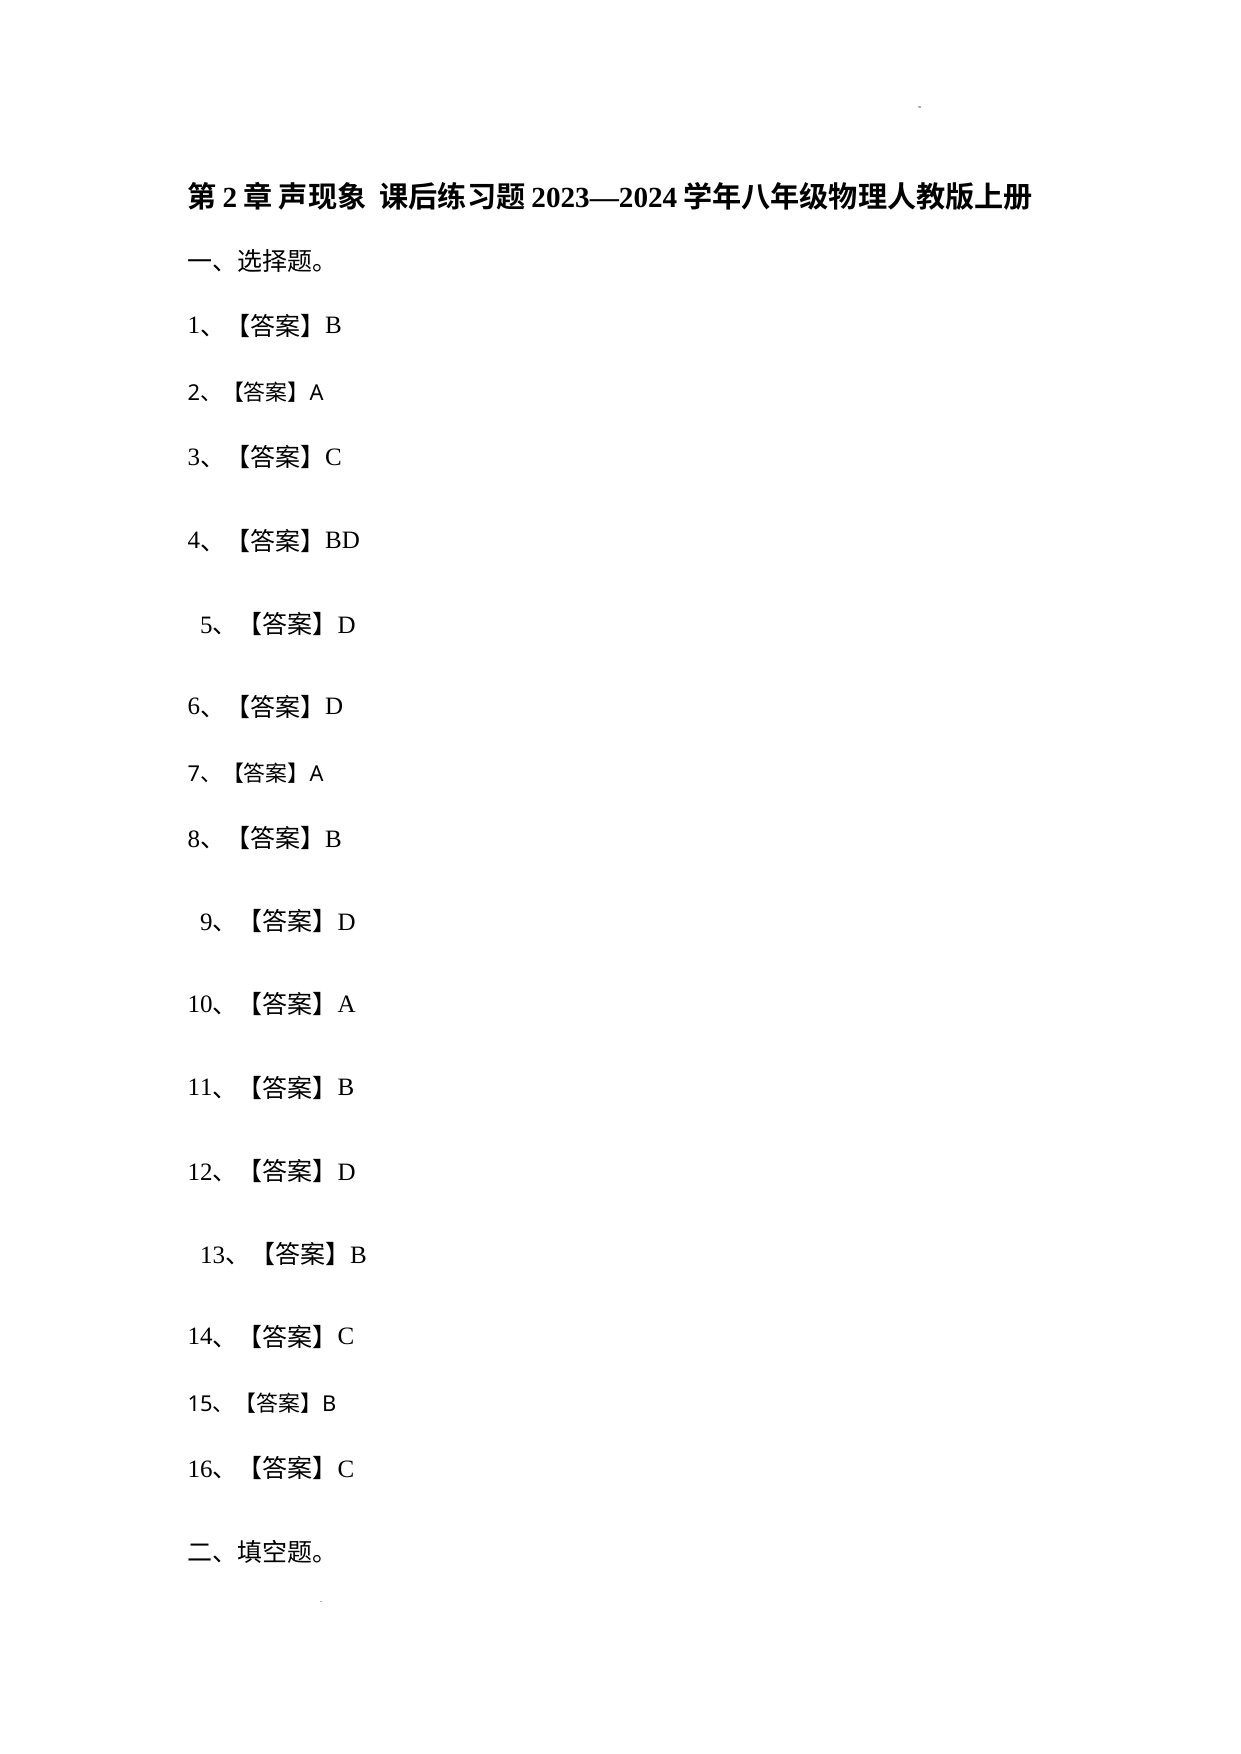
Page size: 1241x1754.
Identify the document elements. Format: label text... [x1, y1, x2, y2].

text 5、【答案】D [200, 590, 1053, 655]
text 12、【答案】D [187, 1137, 1053, 1202]
text 8、【答案】B [187, 804, 1053, 869]
text 3、【答案】C [187, 423, 1053, 488]
text 4、【答案】BD [187, 507, 1053, 572]
text 第2章 声现象 课后练习题2023—2024学年八年级物理人教版上册 [187, 162, 1053, 227]
text 2、【答案】A [187, 375, 1053, 408]
text 11、【答案】B [187, 1054, 1053, 1119]
text 1、【答案】B [187, 292, 1053, 357]
text 7、【答案】A [187, 756, 1053, 788]
text 10、【答案】A [187, 971, 1053, 1036]
text 14、【答案】C [187, 1303, 1053, 1368]
text 9、【答案】D [200, 887, 1053, 952]
text 二、填空题。 [187, 1518, 1053, 1583]
text 一、选择题。 [187, 227, 1053, 292]
text 15、【答案】B [187, 1386, 1053, 1419]
text 13、【答案】B [200, 1220, 1053, 1285]
text 16、【答案】C [187, 1434, 1053, 1499]
text 6、【答案】D [187, 673, 1053, 738]
